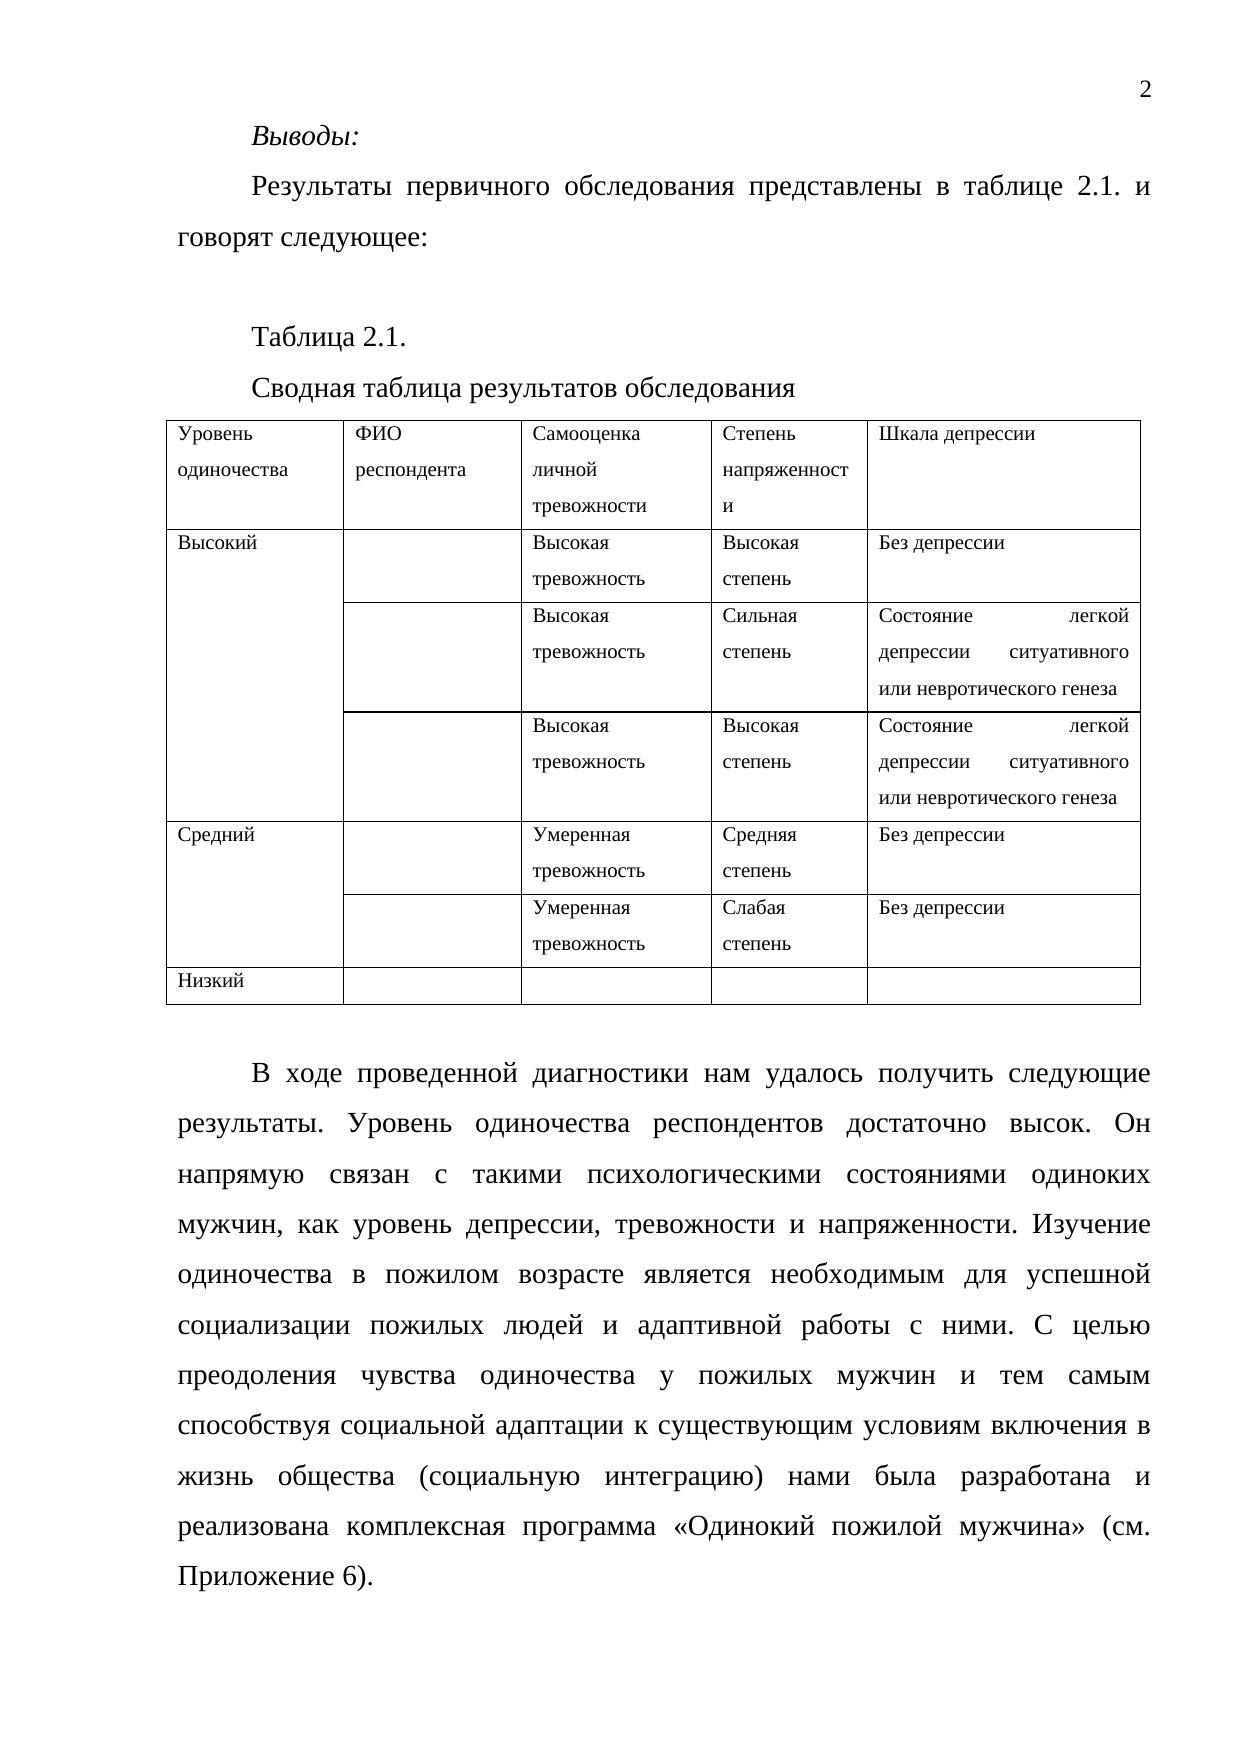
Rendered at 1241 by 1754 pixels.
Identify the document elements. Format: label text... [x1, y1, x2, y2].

text Результаты первичного обследования представлены в таблице 2.1. и говорят следующее: [177, 168, 1152, 252]
table_header Уровень одиночества [167, 421, 343, 529]
table_cell [344, 603, 521, 711]
table_cell Умеренная тревожность [522, 822, 711, 894]
table_cell [868, 968, 1140, 1004]
text Выводы: [177, 118, 1152, 152]
table_cell [712, 968, 867, 1004]
table_cell Высокая тревожность [522, 603, 711, 711]
table_cell [344, 895, 521, 967]
table_cell [344, 530, 521, 602]
table_cell Низкий [167, 968, 343, 1004]
table_cell Средний [167, 822, 343, 967]
table_header Самооценка личной тревожности [522, 421, 711, 529]
text Таблица 2.1. [177, 319, 1152, 353]
table_cell [522, 968, 711, 1004]
table_cell [344, 713, 521, 821]
table_cell Умеренная тревожность [522, 895, 711, 967]
table_header Степень напряженности [712, 421, 867, 529]
table_cell Сильная степень [712, 603, 867, 711]
table_cell Состояние легкой депрессии ситуативного или невротического генеза [868, 713, 1140, 821]
table_cell Слабая степень [712, 895, 867, 967]
table_cell Высокая степень [712, 530, 867, 602]
table_cell Состояние легкой депрессии ситуативного или невротического генеза [868, 603, 1140, 711]
table_cell Высокая степень [712, 713, 867, 821]
table_header ФИО респондента [344, 421, 521, 529]
table_cell [344, 822, 521, 894]
table_cell Высокая тревожность [522, 713, 711, 821]
table_cell Без депрессии [868, 530, 1140, 602]
text В ходе проведенной диагностики нам удалось получить следующие результаты. Уровень одиночества респондентов достаточно высок. Он напрямую связан с такими психологическими состояниями одиноких мужчин, как уровень депрессии, тревожности и напряженности. Изучение одиночества в пожилом возрасте является необходимым для успешной социализации пожилых людей и адаптивной работы с ними. С целью преодоления чувства одиночества у пожилых мужчин и тем самым способствуя социальной адаптации к существующим условиям включения в жизнь общества (социальную интеграцию) нами была разработана и реализована комплексная программа «Одинокий пожилой мужчина» (см. Приложение 6). [177, 1055, 1152, 1592]
table_cell Средняя степень [712, 822, 867, 894]
table_header Шкала депрессии [868, 421, 1140, 529]
text Сводная таблица результатов обследования [177, 370, 1152, 403]
table_cell Без депрессии [868, 895, 1140, 967]
table_cell Высокая тревожность [522, 530, 711, 602]
table_cell [344, 968, 521, 1004]
table_cell Без депрессии [868, 822, 1140, 894]
table_cell Высокий [167, 530, 343, 821]
